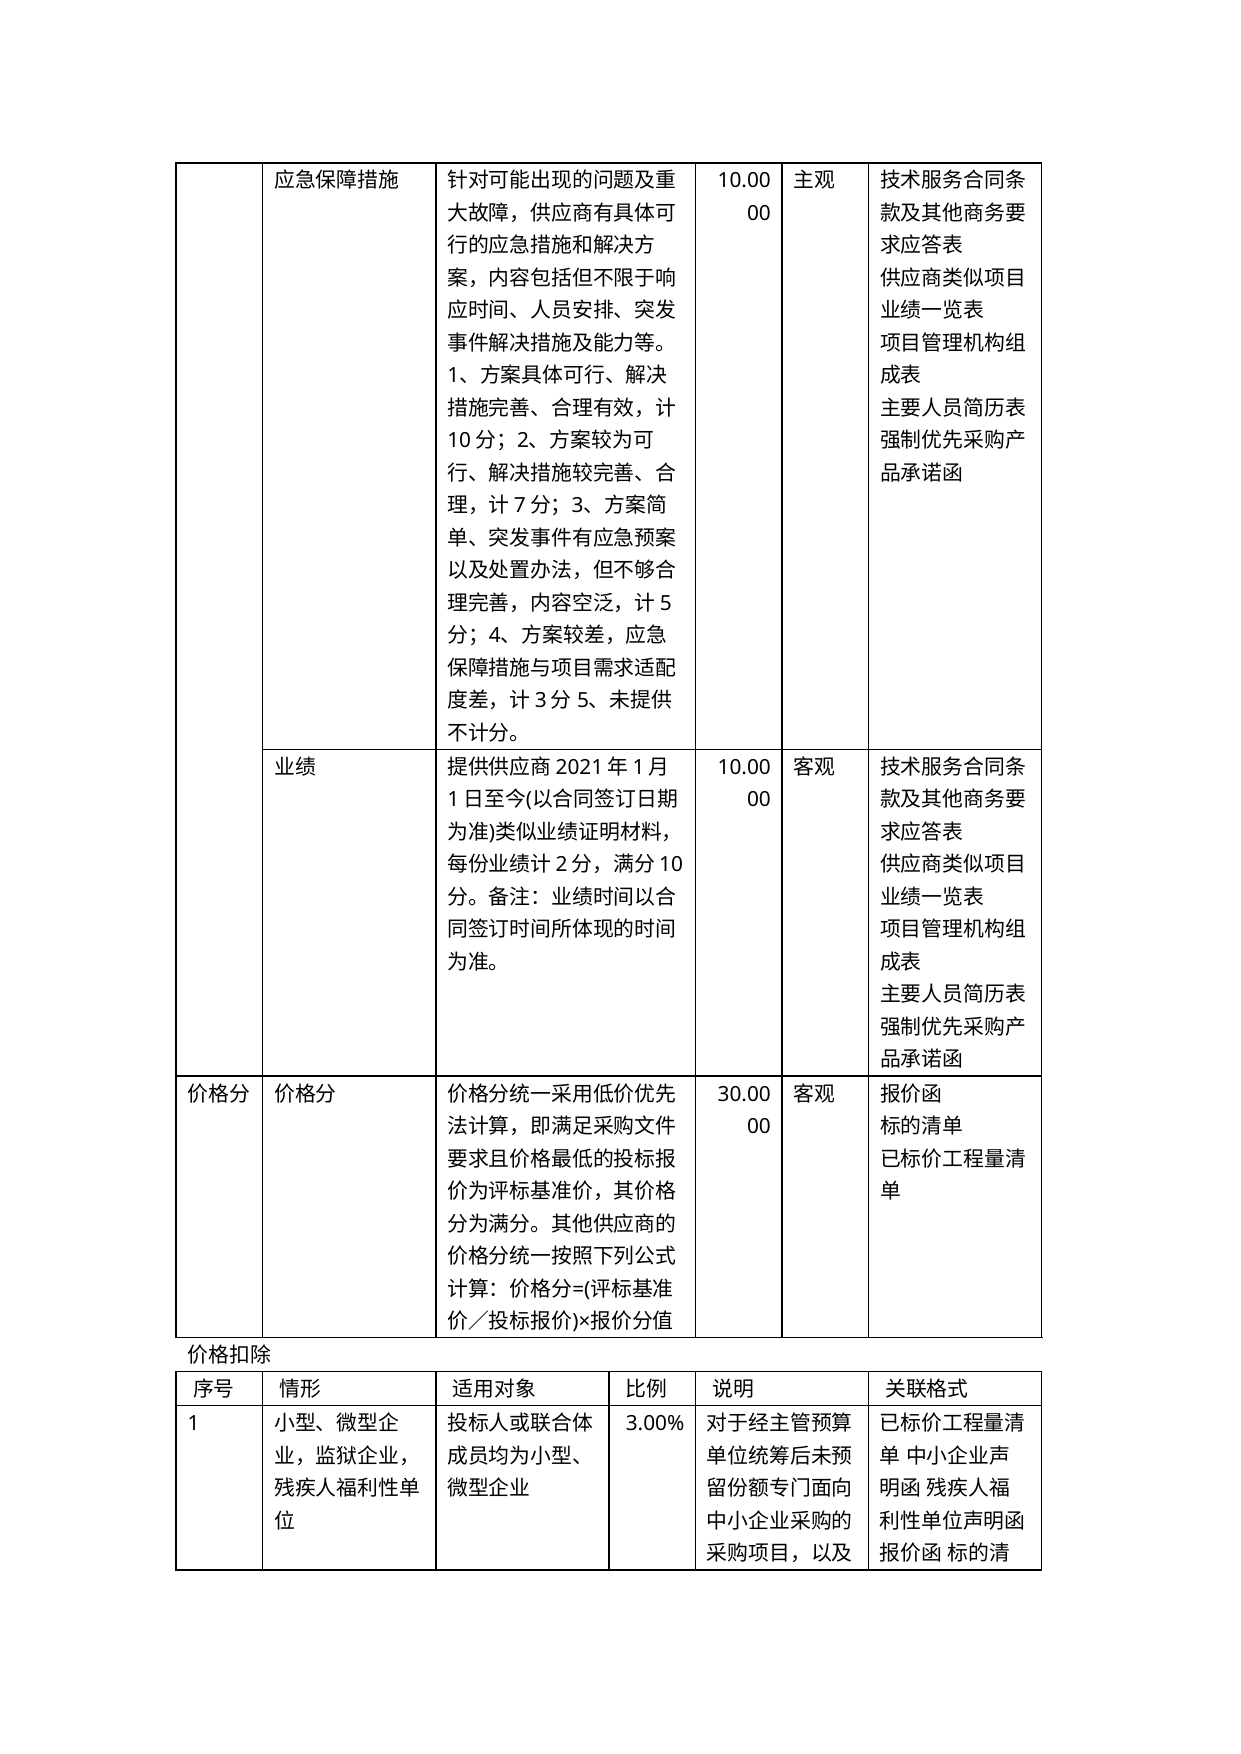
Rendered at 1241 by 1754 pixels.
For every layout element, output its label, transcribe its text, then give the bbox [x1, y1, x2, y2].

table_header 适用对象 [437, 1372, 608, 1405]
table_cell 技术服务合同条款及其他商务要求应答表 供应商类似项目业绩一览表 项目管理机构组成表 主要人员简历表 强制优先采购产品承诺函 [869, 750, 1041, 1075]
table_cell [869, 1406, 1041, 1569]
table_header 序号 [177, 1372, 262, 1405]
table_cell 客观 [783, 750, 868, 1075]
text 价格扣除 [187, 1338, 1053, 1371]
table_cell 10.0000 [696, 750, 781, 1075]
table_cell 价格分统一采用低价优先法计算，即满足采购文件要求且价格最低的投标报价为评标基准价，其价格分为满分。其他供应商的价格分统一按照下列公式计算：价格分=(评标基准价／投标报价)×报价分值 [437, 1077, 695, 1337]
table_cell 价格分 [263, 1077, 435, 1337]
table_header 比例 [610, 1372, 695, 1405]
table_cell 提供供应商2021年1月1日至今(以合同签订日期为准)类似业绩证明材料，每份业绩计2分，满分10分。备注：业绩时间以合同签订时间所体现的时间为准。 [437, 750, 695, 1075]
table_cell 投标人或联合体成员均为小型、微型企业 [437, 1406, 608, 1569]
table_cell 主观 [783, 164, 868, 748]
table_cell 1 [177, 1406, 262, 1569]
table_header 情形 [263, 1372, 435, 1405]
table_cell 30.0000 [696, 1077, 781, 1337]
table_cell 应急保障措施 [263, 164, 435, 748]
table_cell 客观 [783, 1077, 868, 1337]
table_cell 报价函 标的清单 已标价工程量清单 [869, 1077, 1041, 1337]
table_cell 价格分 [177, 1077, 262, 1337]
table_header 关联格式 [869, 1372, 1041, 1405]
table_cell 针对可能出现的问题及重大故障，供应商有具体可行的应急措施和解决方案，内容包括但不限于响应时间、人员安排、突发事件解决措施及能力等。 1、方案具体可行、解决措施完善、合理有效，计10分；2、方案较为可行、解决措施较完善、合理，计7分；3、方案简单、突发事件有应急预案以及处置办法，但不够合理完善，内容空泛，计5分；4、方案较差，应急保障措施与项目需求适配度差，计3分 5、未提供不计分。 [437, 164, 695, 748]
table_cell 10.0000 [696, 164, 781, 748]
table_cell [696, 1406, 868, 1569]
table_cell 3.00% [610, 1406, 695, 1569]
table_cell 业绩 [263, 750, 435, 1075]
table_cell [869, 164, 1041, 748]
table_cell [263, 1406, 435, 1569]
table_header 说明 [696, 1372, 868, 1405]
